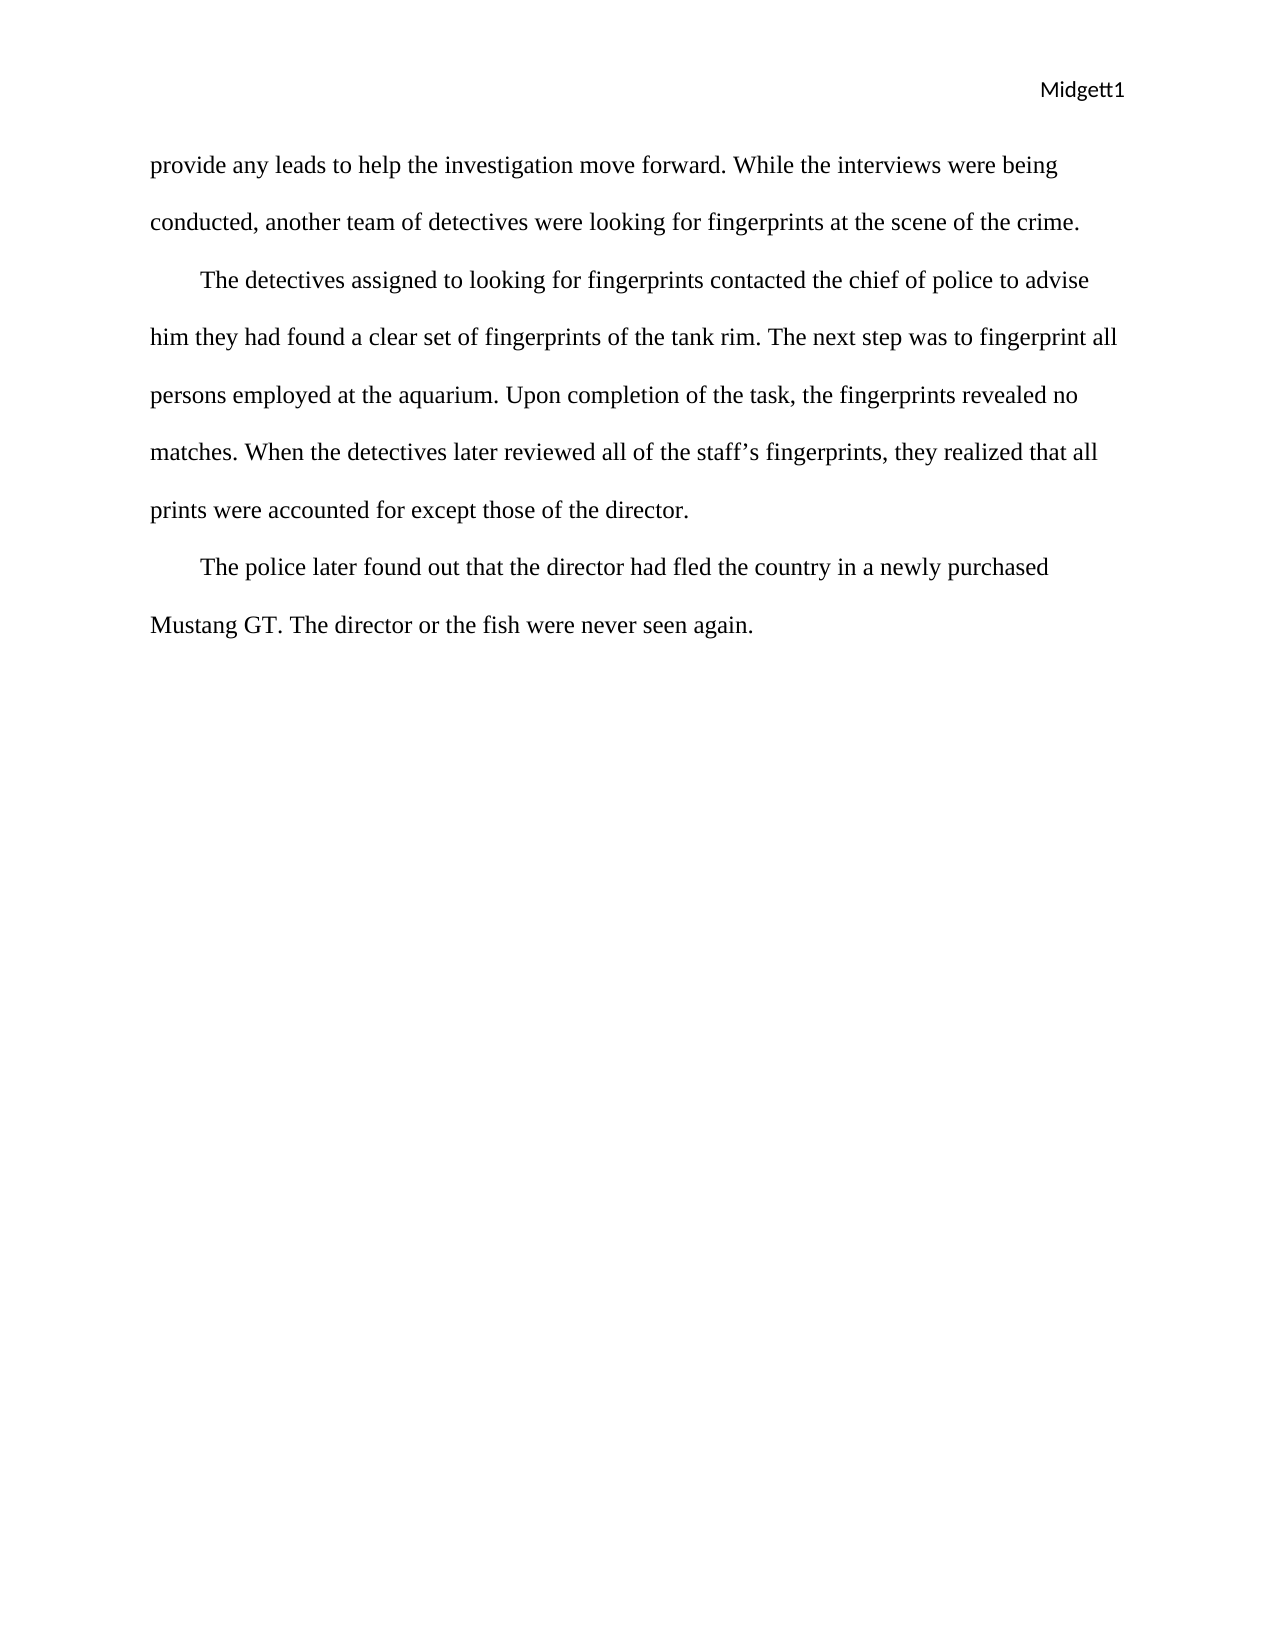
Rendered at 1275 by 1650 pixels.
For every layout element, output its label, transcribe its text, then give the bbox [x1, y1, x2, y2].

text The detectives assigned to looking for fingerprints contacted the chief of police to advise him they had found a clear set of fingerprints of the tank rim. The next step was to fingerprint all persons employed at the aquarium. Upon completion of the task, the fingerprints revealed no matches. When the detectives later reviewed all of the staff’s fingerprints, they realized that all prints were accounted for except those of the director. [150, 265, 1125, 524]
text The police later found out that the director had fled the country in a newly purchased Mustang GT. The director or the fish were never seen again. [150, 552, 1125, 639]
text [150, 150, 1125, 236]
